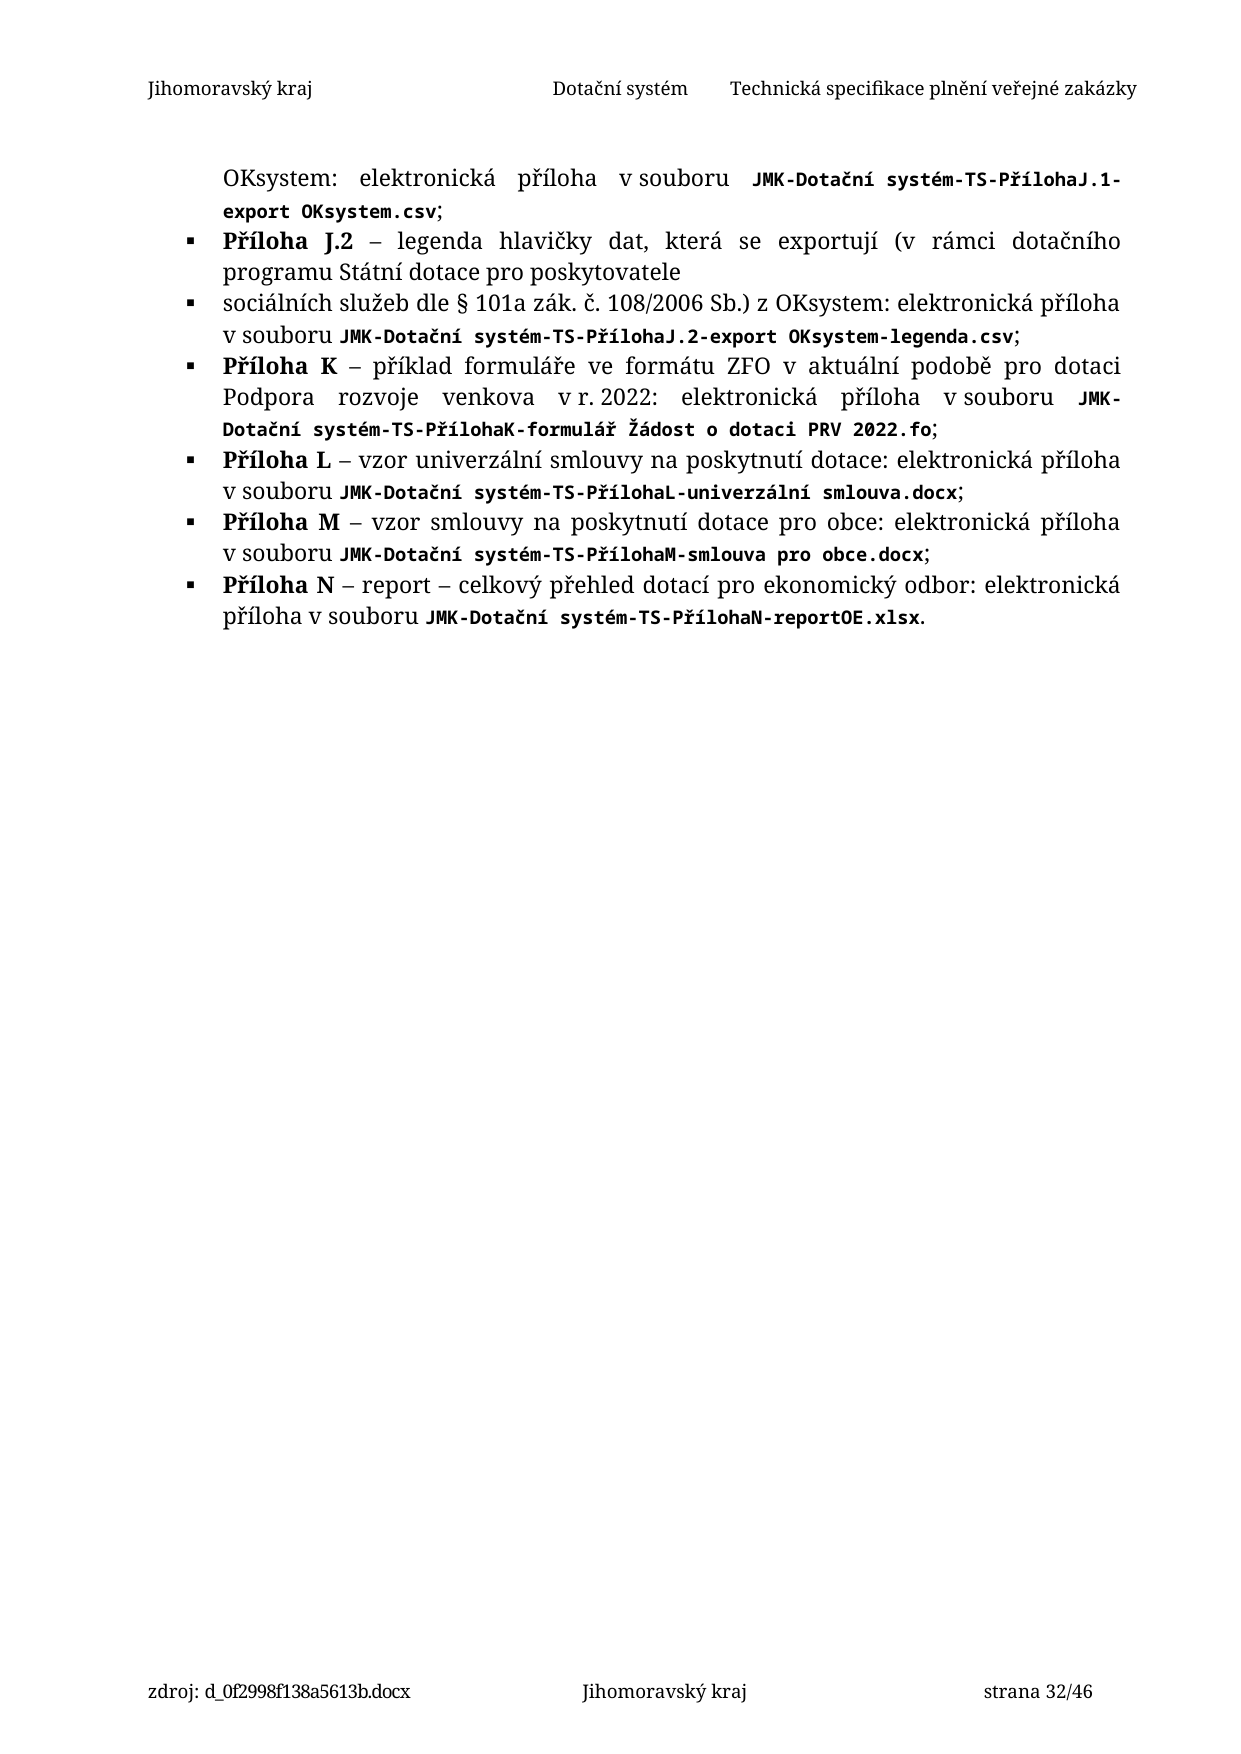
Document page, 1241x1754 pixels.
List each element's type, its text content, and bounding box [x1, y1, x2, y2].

list Příloha M – vzor smlouvy na poskytnutí dotace pro obce: elektronická příloha v souboru JMK-Dotační systém-TS-PřílohaM-smlouva pro obce.docx; [185, 506, 1122, 569]
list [185, 162, 1122, 225]
list Příloha J.2 – legenda hlavičky dat, která se exportují (v rámci dotačního programu Státní dotace pro poskytovatele [185, 225, 1122, 287]
list sociálních služeb dle § 101a zák. č. 108/2006 Sb.) z OKsystem: elektronická příloha v souboru JMK-Dotační systém-TS-PřílohaJ.2-export OKsystem-legenda.csv; [185, 287, 1122, 350]
list Příloha N – report – celkový přehled dotací pro ekonomický odbor: elektronická příloha v souboru JMK-Dotační systém-TS-PřílohaN-reportOE.xlsx. [185, 569, 1122, 631]
list Příloha L – vzor univerzální smlouvy na poskytnutí dotace: elektronická příloha v souboru JMK-Dotační systém-TS-PřílohaL-univerzální smlouva.docx; [185, 444, 1122, 506]
list Příloha K – příklad formuláře ve formátu ZFO v aktuální podobě pro dotaci Podpora rozvoje venkova v r. 2022: elektronická příloha v souboru JMK-Dotační systém-TS-PřílohaK-formulář Žádost o dotaci PRV 2022.fo; [185, 350, 1122, 444]
